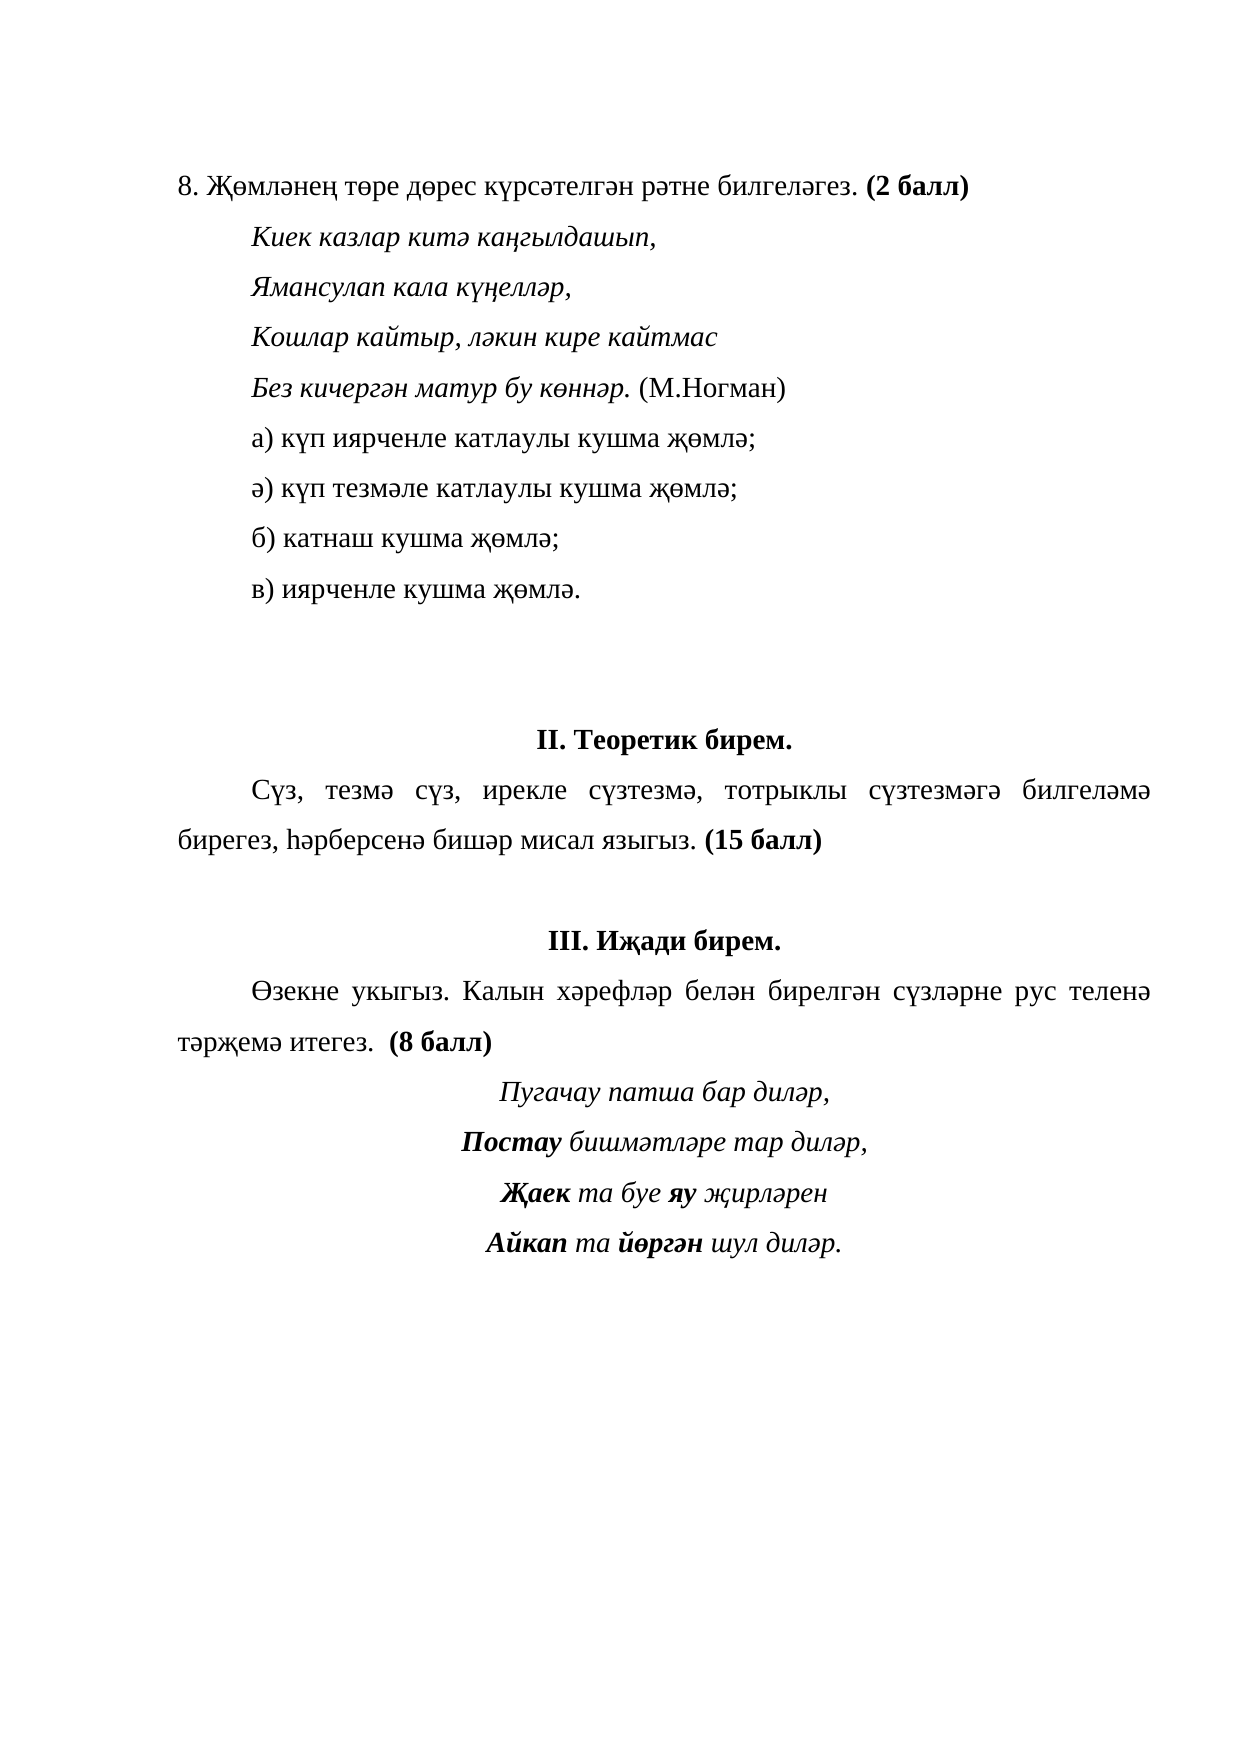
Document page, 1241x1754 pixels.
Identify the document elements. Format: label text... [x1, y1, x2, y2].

text ә) күп тезмәле катлаулы кушма җөмлә; [177, 470, 1152, 504]
text в) иярченле кушма җөмлә. [177, 571, 1152, 604]
list Айкап та йөргән шул диләр. [177, 1225, 1152, 1258]
list Постау бишмәтләре тар диләр, [177, 1124, 1152, 1158]
text Сүз, тезмә сүз, ирекле сүзтезмә, тотрыклы сүзтезмәгә билгеләмә бирегез, һәрберсенә бишәр мисал языгыз. (15 балл) [177, 772, 1152, 856]
text Без кичергән матур бу көннәр. (М.Ногман) [177, 370, 1152, 403]
text II. Теоретик бирем. [177, 722, 1152, 755]
text Ямансулап кала күңелләр, [177, 269, 1152, 303]
text Өзекне укыгыз. Калын хәрефләр белән бирелгән сүзләрне рус теленә тәрҗемә итегез. (8 балл) [177, 973, 1152, 1057]
text а) күп иярченле катлаулы кушма җөмлә; [177, 420, 1152, 453]
text Кошлар кайтыр, ләкин кире кайтмас [177, 319, 1152, 353]
text 8. Җөмләнең төре дөрес күрсәтелгән рәтне билгеләгез. (2 балл) [177, 168, 1152, 202]
list Җаек та буе яу җирләрен [177, 1175, 1152, 1208]
list Пугачау патша бар диләр, [177, 1074, 1152, 1108]
text б) катнаш кушма җөмлә; [177, 521, 1152, 554]
text III. Иҗади бирем. [177, 923, 1152, 957]
text Киек казлар китә каңгылдашып, [177, 219, 1152, 252]
